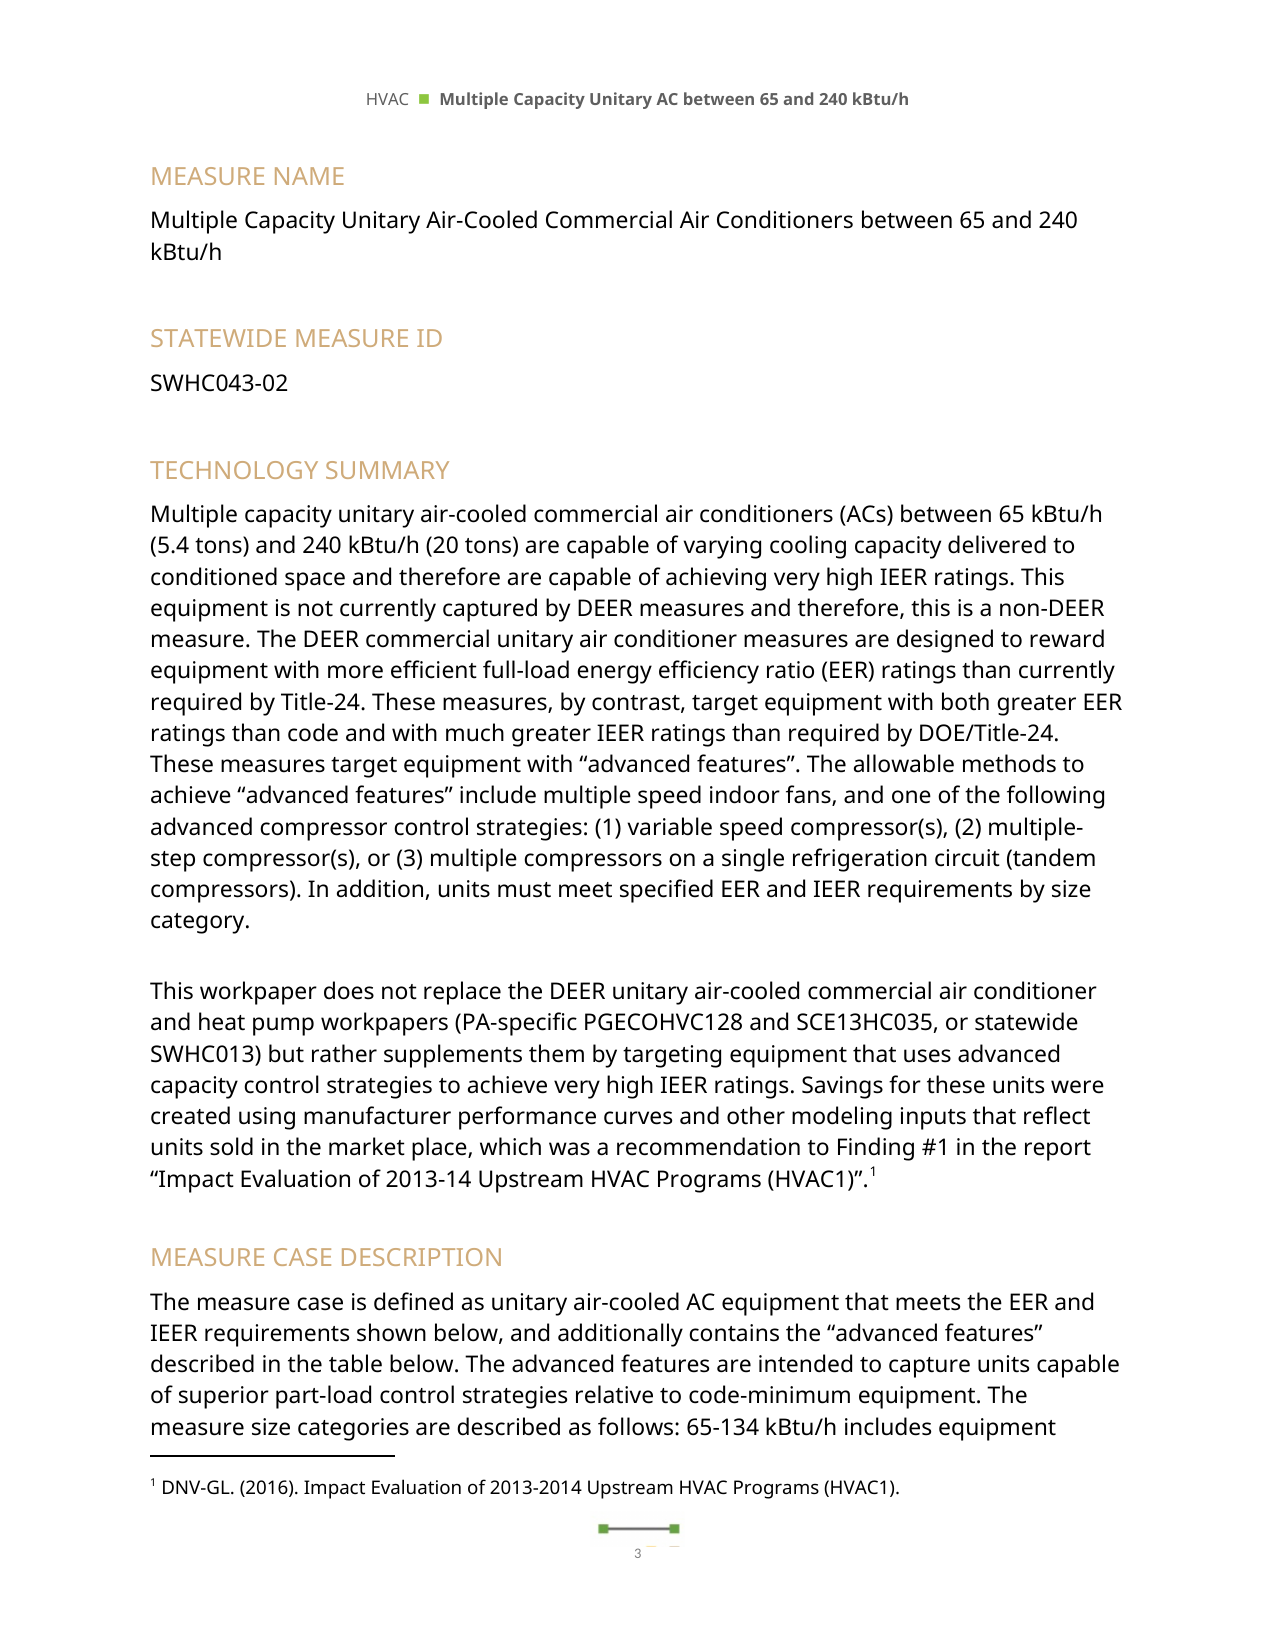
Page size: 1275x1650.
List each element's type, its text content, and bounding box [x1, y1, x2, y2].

picture [589, 1512, 684, 1547]
subtitle Technology Summary [150, 454, 1125, 485]
text Multiple Capacity Unitary Air-Cooled Commercial Air Conditioners between 65 and 240 kBtu/h [150, 204, 1125, 267]
subtitle Measure Name [150, 160, 1125, 192]
text Multiple capacity unitary air-cooled commercial air conditioners (ACs) between 65 kBtu/h (5.4 tons) and 240 kBtu/h (20 tons) are capable of varying cooling capacity delivered to conditioned space and therefore are capable of achieving very high IEER ratings. This equipment is not currently captured by DEER measures and therefore, this is a non-DEER measure. The DEER commercial unitary air conditioner measures are designed to reward equipment with more efficient full-load energy efficiency ratio (EER) ratings than currently required by Title-24. These measures, by contrast, target equipment with both greater EER ratings than code and with much greater IEER ratings than required by DOE/Title-24. These measures target equipment with “advanced features”. The allowable methods to achieve “advanced features” include multiple speed indoor fans, and one of the following advanced compressor control strategies: (1) variable speed compressor(s), (2) multiple-step compressor(s), or (3) multiple compressors on a single refrigeration circuit (tandem compressors). In addition, units must meet specified EER and IEER requirements by size category. [150, 498, 1125, 935]
subtitle Measure Case Description [150, 1242, 1125, 1273]
text SWHC043-02 [150, 367, 1125, 398]
text This workpaper does not replace the DEER unitary air-cooled commercial air conditioner and heat pump workpapers (PA-specific PGECOHVC128 and SCE13HC035, or statewide SWHC013) but rather supplements them by targeting equipment that uses advanced capacity control strategies to achieve very high IEER ratings. Savings for these units were created using manufacturer performance curves and other modeling inputs that reflect units sold in the market place, which was a recommendation to Finding #1 in the report “Impact Evaluation of 2013-14 Upstream HVAC Programs (HVAC1)”. [150, 975, 1125, 1194]
subtitle Statewide Measure ID [150, 323, 1125, 354]
